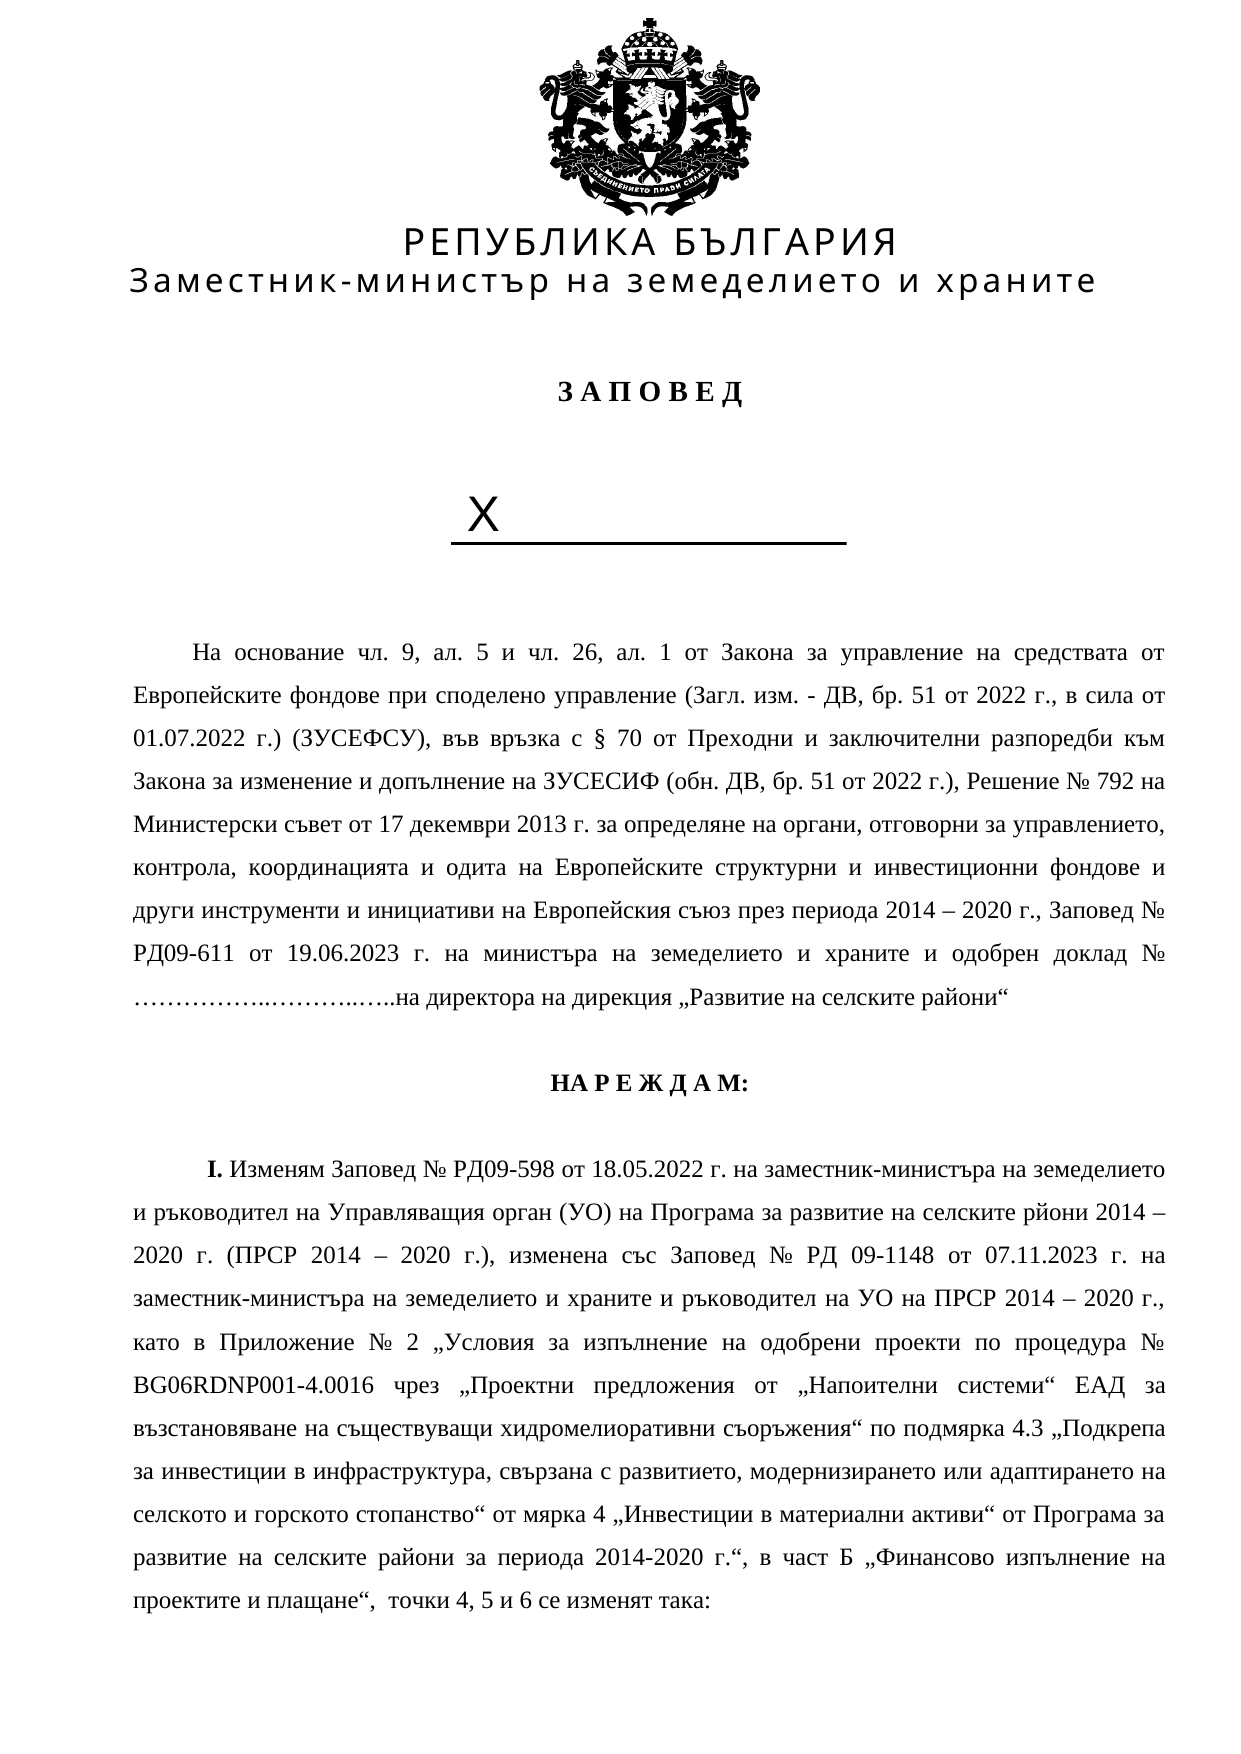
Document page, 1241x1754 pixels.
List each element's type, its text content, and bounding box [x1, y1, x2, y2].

text НА Р Е Ж Д А М: [133, 1068, 1166, 1097]
text З А П О В Е Д [133, 374, 1166, 408]
picture [539, 18, 760, 216]
text На основание чл. 9, ал. 5 и чл. 26, ал. 1 от Закона за управление на средствата от Европейските фондове при споделено управление (Загл. изм. - ДВ, бр. 51 от 2022 г., в сила от 01.07.2022 г.) (ЗУСЕФСУ), във връзка с § 70 от Преходни и заключителни разпоредби към Закона за изменение и допълнение на ЗУСЕСИФ (обн. ДВ, бр. 51 от 2022 г.), Решение № 792 на Министерски съвет от 17 декември 2013 г. за определяне на органи, отговорни за управлението, контрола, координацията и одита на Европейските структурни и инвестиционни фондове и други инструменти и инициативи на Европейския съюз през периода 2014 – 2020 г., Заповед № РД09-611 от 19.06.2023 г. на министъра на земеделието и храните и одобрен доклад № ……………..………..…..на директора на дирекция „Развитие на селските райони“ [133, 637, 1166, 1010]
text І. Изменям Заповед № РД09-598 от 18.05.2022 г. на заместник-министъра на земеделието и ръководител на Управляващия орган (УО) на Програма за развитие на селските рйони 2014 – 2020 г. (ПРСР 2014 – 2020 г.), изменена със Заповед № РД 09-1148 от 07.11.2023 г. на заместник-министъра на земеделието и храните и ръководител на УО на ПРСР 2014 – 2020 г., като в Приложение № 2 „Условия за изпълнение на одобрени проекти по процедура № BG06RDNP001-4.0016 чрез „Проектни предложения от „Напоителни системи“ ЕАД за възстановяване на съществуващи хидромелиоративни съоръжения“ по подмярка 4.3 „Подкрепа за инвестиции в инфраструктура, свързана с развитието, модернизирането или адаптирането на селското и горското стопанство“ от мярка 4 „Инвестиции в материални активи“ от Програма за развитие на селските райони за периода 2014-2020 г.“, в част Б „Финансово изпълнение на проектите и плащане“, точки 4, 5 и 6 се изменят така: [133, 1154, 1166, 1614]
